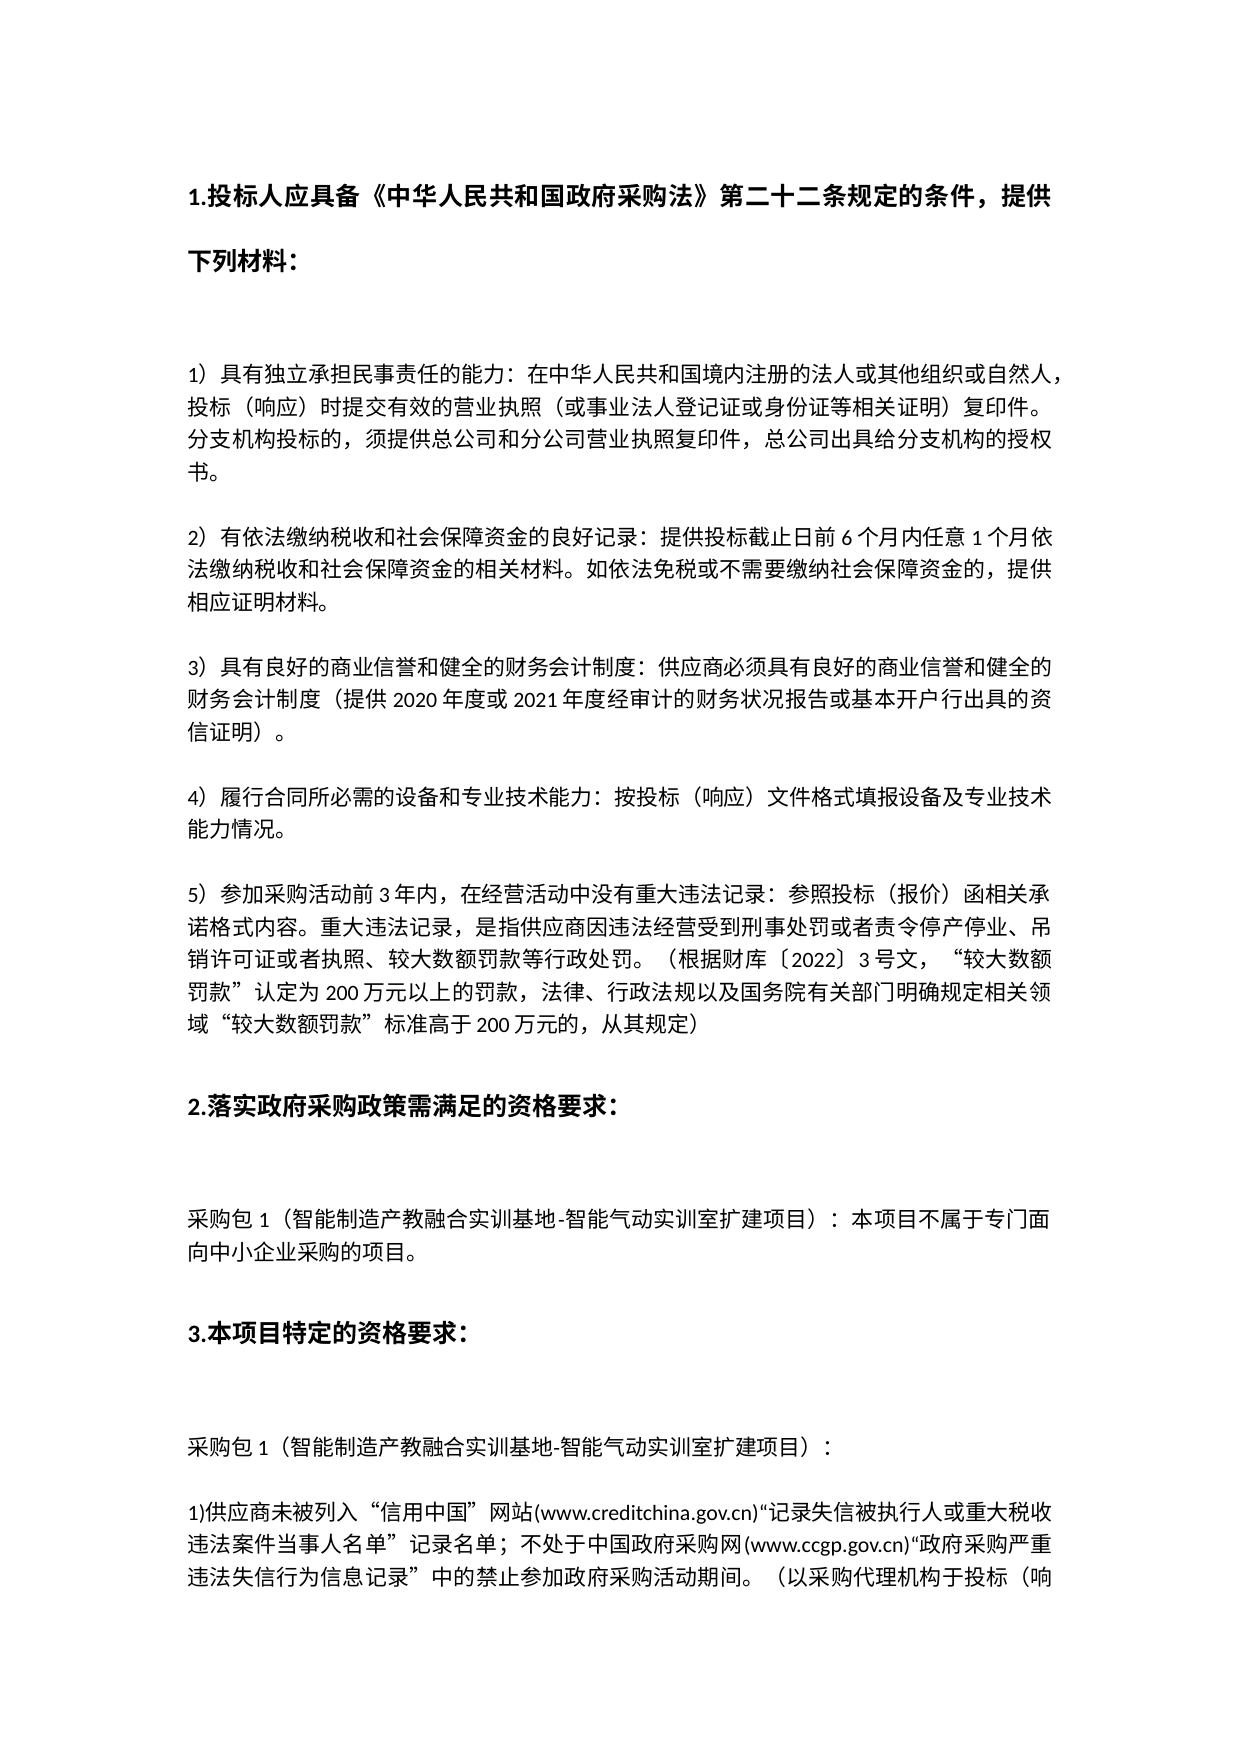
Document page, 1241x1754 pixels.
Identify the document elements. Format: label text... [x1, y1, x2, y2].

text 1.投标人应具备《中华人民共和国政府采购法》第二十二条规定的条件，提供下列材料： [187, 162, 1053, 292]
text 3.本项目特定的资格要求： [187, 1299, 1053, 1364]
text 2.落实政府采购政策需满足的资格要求： [187, 1072, 1053, 1137]
text 采购包1（智能制造产教融合实训基地-智能气动实训室扩建项目）：本项目不属于专门面向中小企业采购的项目。 [187, 1202, 1053, 1267]
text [187, 1494, 1053, 1592]
text 5）参加采购活动前3年内，在经营活动中没有重大违法记录：参照投标（报价）函相关承诺格式内容。重大违法记录，是指供应商因违法经营受到刑事处罚或者责令停产停业、吊销许可证或者执照、较大数额罚款等行政处罚。（根据财库〔2022〕3号文，“较大数额罚款”认定为200万元以上的罚款，法律、行政法规以及国务院有关部门明确规定相关领域“较大数额罚款”标准高于200万元的，从其规定） [187, 877, 1053, 1039]
text 1）具有独立承担民事责任的能力：在中华人民共和国境内注册的法人或其他组织或自然人，投标（响应）时提交有效的营业执照（或事业法人登记证或身份证等相关证明）复印件。分支机构投标的，须提供总公司和分公司营业执照复印件，总公司出具给分支机构的授权书。 [187, 357, 1053, 487]
text 2）有依法缴纳税收和社会保障资金的良好记录：提供投标截止日前6个月内任意1个月依法缴纳税收和社会保障资金的相关材料。如依法免税或不需要缴纳社会保障资金的，提供相应证明材料。 [187, 519, 1053, 617]
text 4）履行合同所必需的设备和专业技术能力：按投标（响应）文件格式填报设备及专业技术能力情况。 [187, 779, 1053, 844]
text 采购包1（智能制造产教融合实训基地-智能气动实训室扩建项目）： [187, 1429, 1053, 1462]
text 3）具有良好的商业信誉和健全的财务会计制度：供应商必须具有良好的商业信誉和健全的财务会计制度（提供2020年度或2021年度经审计的财务状况报告或基本开户行出具的资信证明）。 [187, 649, 1053, 747]
